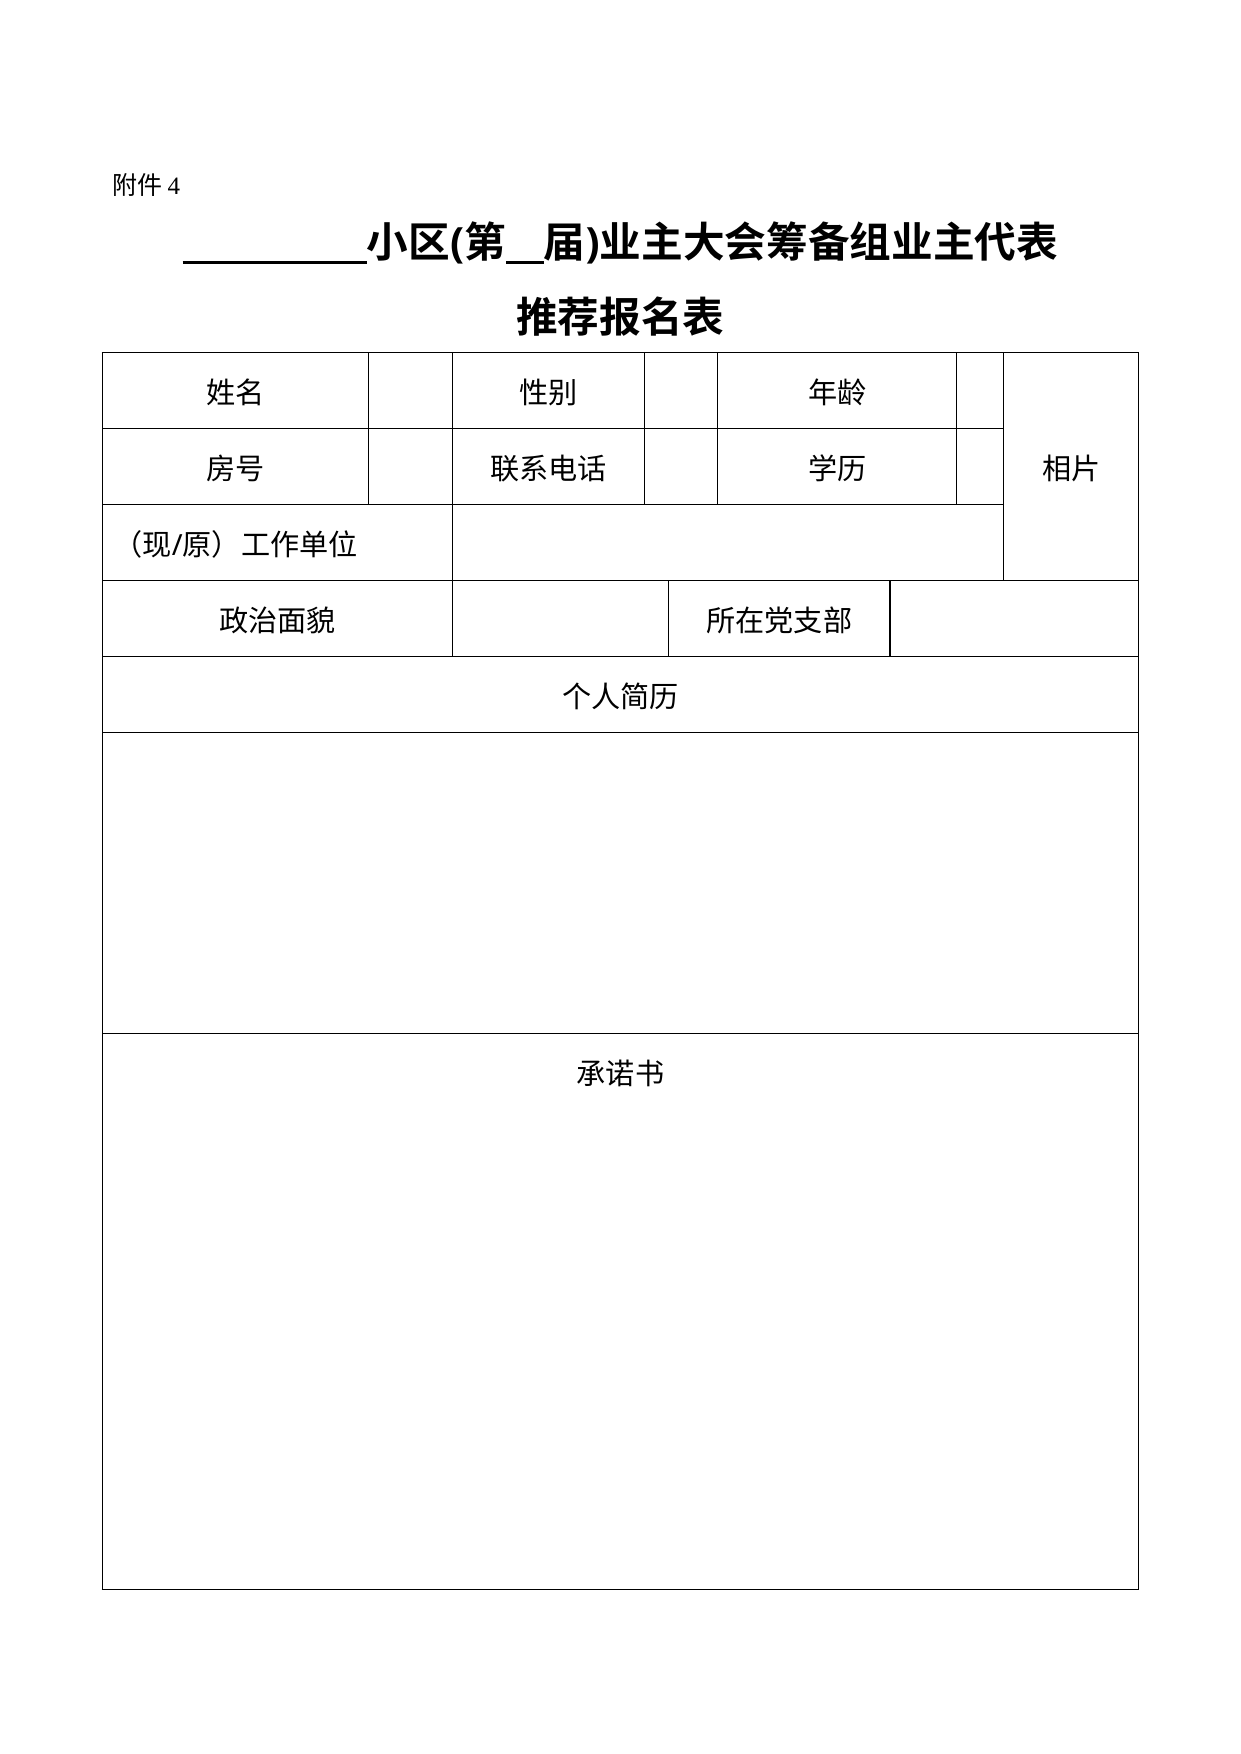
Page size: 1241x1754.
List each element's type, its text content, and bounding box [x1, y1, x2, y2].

table_cell [369, 429, 452, 504]
text 附件4 [112, 164, 1128, 202]
table_header 相片 [1004, 353, 1138, 580]
table_header 年龄 [718, 353, 956, 428]
table_cell 学历 [718, 429, 956, 504]
table_cell [891, 581, 1138, 656]
table_header [957, 353, 1003, 428]
table_header 性别 [453, 353, 644, 428]
table_cell （现/原）工作单位 [103, 505, 452, 580]
table_cell 所在党支部 [669, 581, 889, 656]
text 小区(第 届)业主大会筹备组业主代表 [112, 202, 1128, 277]
table_cell [645, 429, 717, 504]
table_header [645, 353, 717, 428]
table_header 姓名 [103, 353, 368, 428]
table_cell 联系电话 [453, 429, 644, 504]
text 推荐报名表 [112, 277, 1128, 352]
table_cell [957, 429, 1003, 504]
table_cell [453, 581, 668, 656]
table_header [369, 353, 452, 428]
table_cell 政治面貌 [103, 581, 452, 656]
table_cell [103, 733, 1138, 1033]
table_cell 个人简历 [103, 657, 1138, 732]
table_cell 承诺书 [103, 1034, 1138, 1588]
table_cell [453, 505, 1003, 580]
table_cell 房号 [103, 429, 368, 504]
